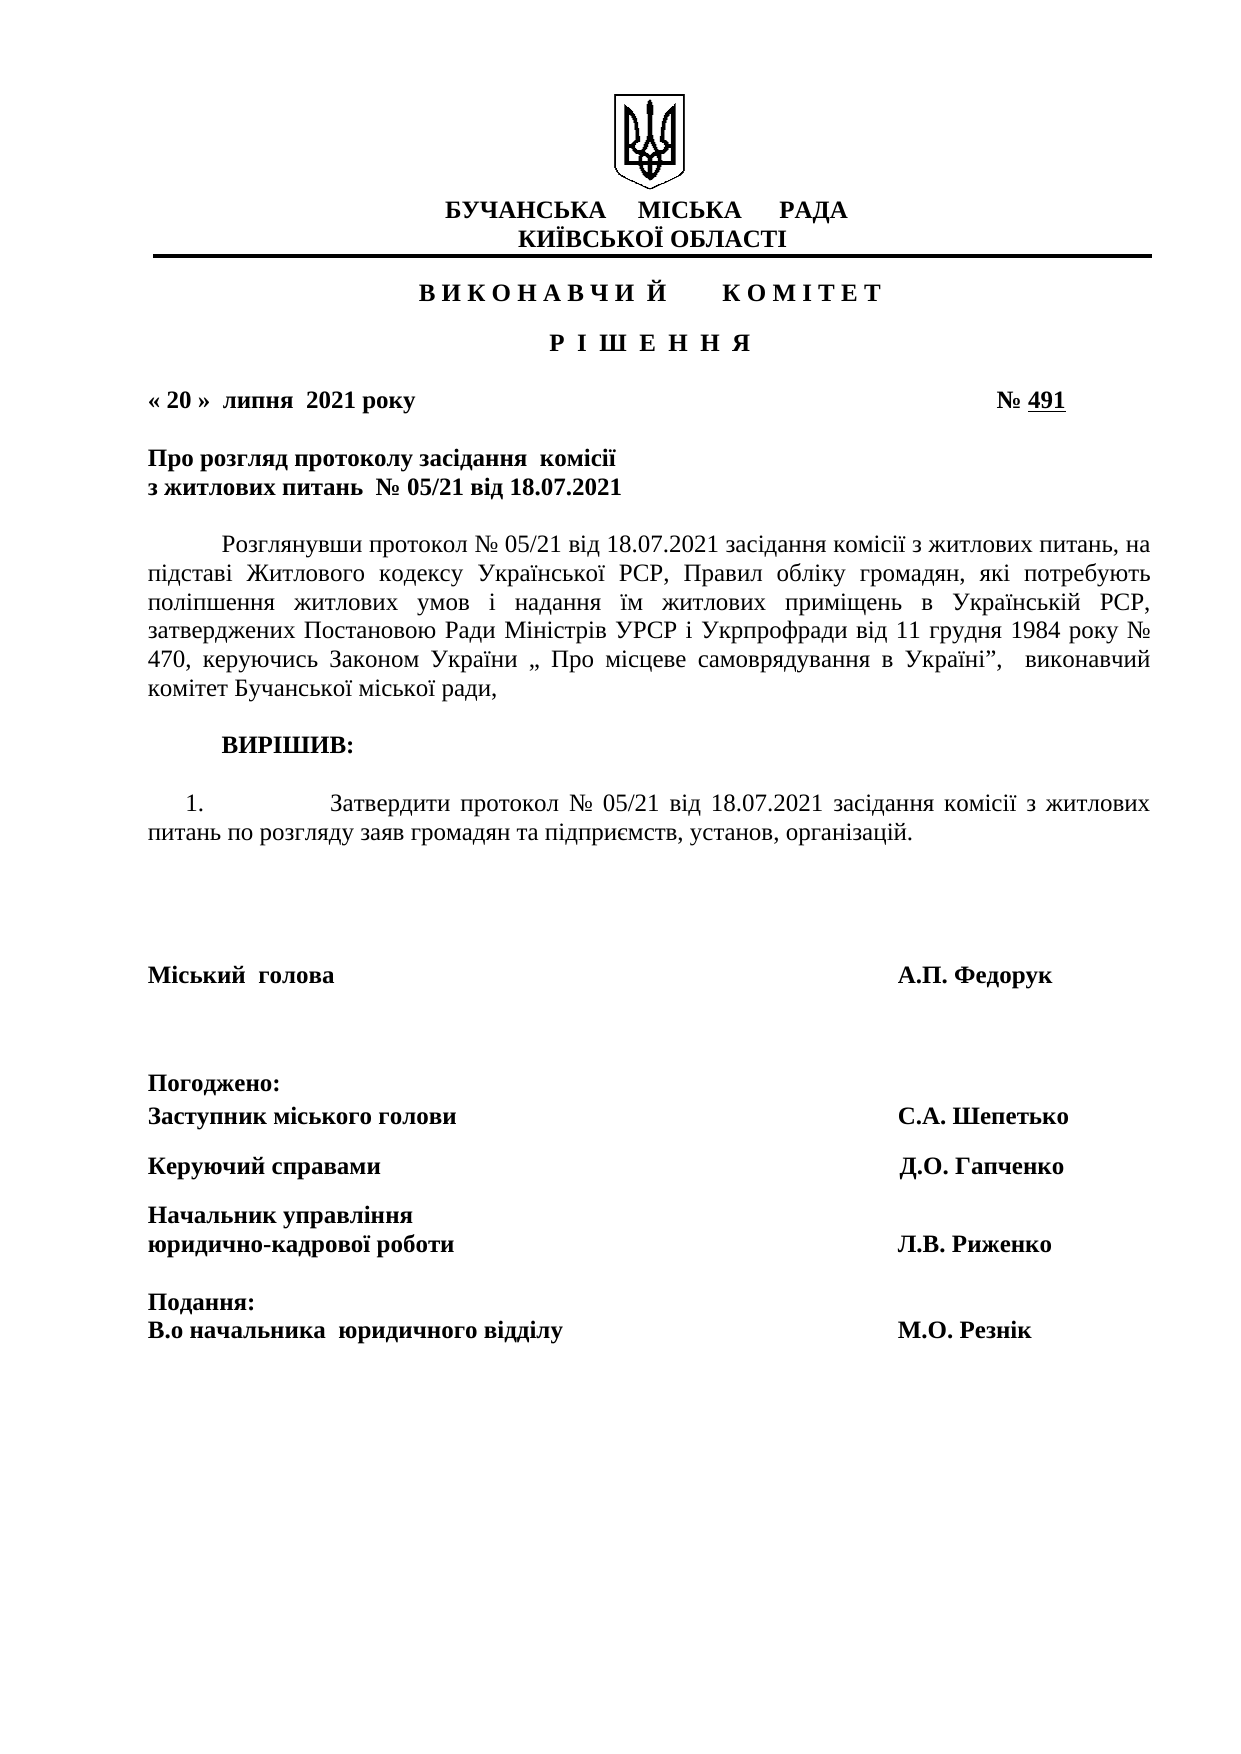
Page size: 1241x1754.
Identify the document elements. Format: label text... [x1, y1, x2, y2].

list Затвердити протокол № 05/21 від 18.07.2021 засідання комісії з житлових питань по розгляду заяв громадян та підприємств, установ, організацій. [148, 788, 1152, 846]
subtitle В И К О Н А В Ч И Й К О М І Т Е Т [148, 278, 1152, 307]
text Начальник управління [148, 1200, 1152, 1229]
text з житлових питань № 05/21 від 18.07.2021 [148, 472, 1152, 501]
text Погоджено: [148, 1068, 1152, 1097]
text Розглянувши протокол № 05/21 від 18.07.2021 засідання комісії з житлових питань, на підставі Житлового кодексу Української РСР, Правил обліку громадян, які потребують поліпшення житлових умов і надання їм житлових приміщень в Українській РСР, затверджених Постановою Ради Міністрів УРСР і Укрпрофради від 11 грудня 1984 року № 470, керуючись Законом України „ Про місцеве самоврядування в Україні”, виконавчий комітет Бучанської міської ради, [148, 529, 1152, 702]
text Міський голова А.П. Федорук [148, 961, 1152, 989]
text БУЧАНСЬКА МІСЬКА РАДА ПРОЕКТ [153, 195, 1152, 224]
text юридично-кадрової роботи Л.В. Риженко [148, 1229, 1152, 1258]
text « 20 » липня 2021 року № 491 [148, 386, 1152, 414]
text Подання: [148, 1287, 1152, 1315]
subtitle КИЇВСЬКОЇ ОБЛАСТІ [153, 224, 1152, 254]
subtitle Р І Ш Е Н Н Я [148, 328, 1152, 357]
text Заступник міського голови С.А. Шепетько [148, 1101, 1152, 1130]
text В.о начальника юридичного відділу М.О. Резнік [148, 1315, 1152, 1344]
text ВИРІШИВ: [148, 731, 1152, 759]
text Про розгляд протоколу засідання комісії [148, 443, 1152, 472]
text Керуючий справами Д.О. Гапченко [148, 1151, 1152, 1179]
